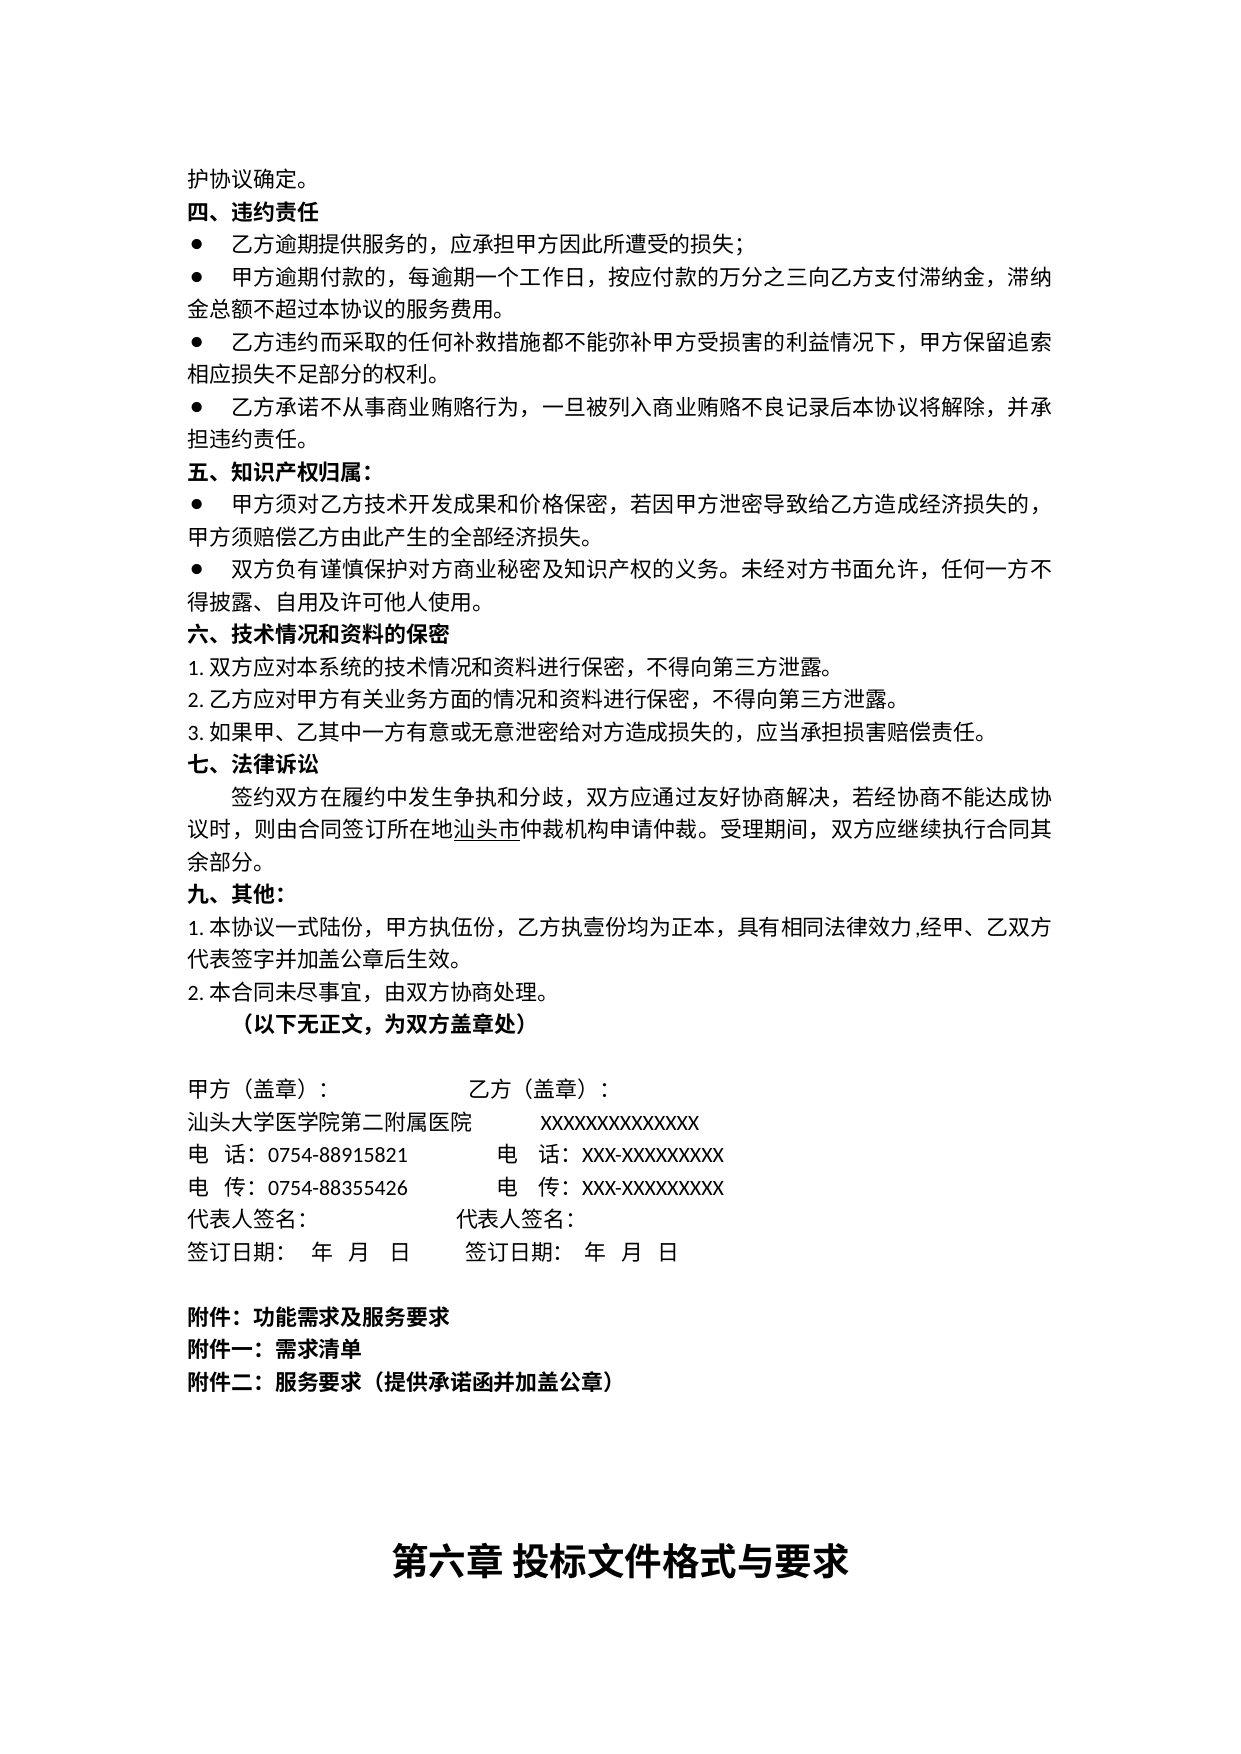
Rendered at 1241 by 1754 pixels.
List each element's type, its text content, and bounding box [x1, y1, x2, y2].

text 2. 本合同未尽事宜，由双方协商处理。 [187, 974, 1053, 1007]
text 汕头大学医学院第二附属医院 XXXXXXXXXXXXXX [187, 1104, 1053, 1137]
list 乙方逾期提供服务的，应承担甲方因此所遭受的损失； [187, 227, 1053, 259]
text 六、技术情况和资料的保密 [187, 617, 1053, 649]
text 附件一：需求清单 [187, 1332, 1053, 1364]
text 附件二：服务要求（提供承诺函并加盖公章） [187, 1364, 1053, 1397]
text 电 话：0754-88915821 电 话：XXX-XXXXXXXXX [187, 1137, 1053, 1169]
text 2. 乙方应对甲方有关业务方面的情况和资料进行保密，不得向第三方泄露。 [187, 682, 1053, 714]
list 甲方须对乙方技术开发成果和价格保密，若因甲方泄密导致给乙方造成经济损失的，甲方须赔偿乙方由此产生的全部经济损失。 [187, 487, 1053, 552]
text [187, 162, 1053, 194]
text 九、其他： [187, 877, 1053, 909]
text 五、知识产权归属： [187, 454, 1053, 487]
text 代表人签名： 代表人签名： [187, 1202, 1053, 1234]
text 七、法律诉讼 [187, 747, 1053, 779]
text 电 传：0754-88355426 电 传：XXX-XXXXXXXXX [187, 1169, 1053, 1202]
text 第六章 投标文件格式与要求 [187, 1527, 1053, 1592]
list 乙方违约而采取的任何补救措施都不能弥补甲方受损害的利益情况下，甲方保留追索相应损失不足部分的权利。 [187, 324, 1053, 389]
text 签订日期： 年 月 日 签订日期： 年 月 日 [187, 1234, 1053, 1267]
text 3. 如果甲、乙其中一方有意或无意泄密给对方造成损失的，应当承担损害赔偿责任。 [187, 714, 1053, 747]
text 四、违约责任 [187, 194, 1053, 227]
text 附件：功能需求及服务要求 [187, 1299, 1053, 1332]
text 签约双方在履约中发生争执和分歧，双方应通过友好协商解决，若经协商不能达成协议时，则由合同签订所在地汕头市仲裁机构申请仲裁。受理期间，双方应继续执行合同其余部分。 [187, 779, 1053, 877]
text 1. 本协议一式陆份，甲方执伍份，乙方执壹份均为正本，具有相同法律效力,经甲、乙双方代表签字并加盖公章后生效。 [187, 909, 1053, 974]
list 双方负有谨慎保护对方商业秘密及知识产权的义务。未经对方书面允许，任何一方不得披露、自用及许可他人使用。 [187, 552, 1053, 617]
list 甲方逾期付款的，每逾期一个工作日，按应付款的万分之三向乙方支付滞纳金，滞纳金总额不超过本协议的服务费用。 [187, 259, 1053, 324]
list 乙方承诺不从事商业贿赂行为，一旦被列入商业贿赂不良记录后本协议将解除，并承担违约责任。 [187, 389, 1053, 454]
text 甲方（盖章）： 乙方（盖章）： [187, 1072, 1053, 1104]
text 1. 双方应对本系统的技术情况和资料进行保密，不得向第三方泄露。 [187, 649, 1053, 682]
text （以下无正文，为双方盖章处） [187, 1007, 1053, 1039]
